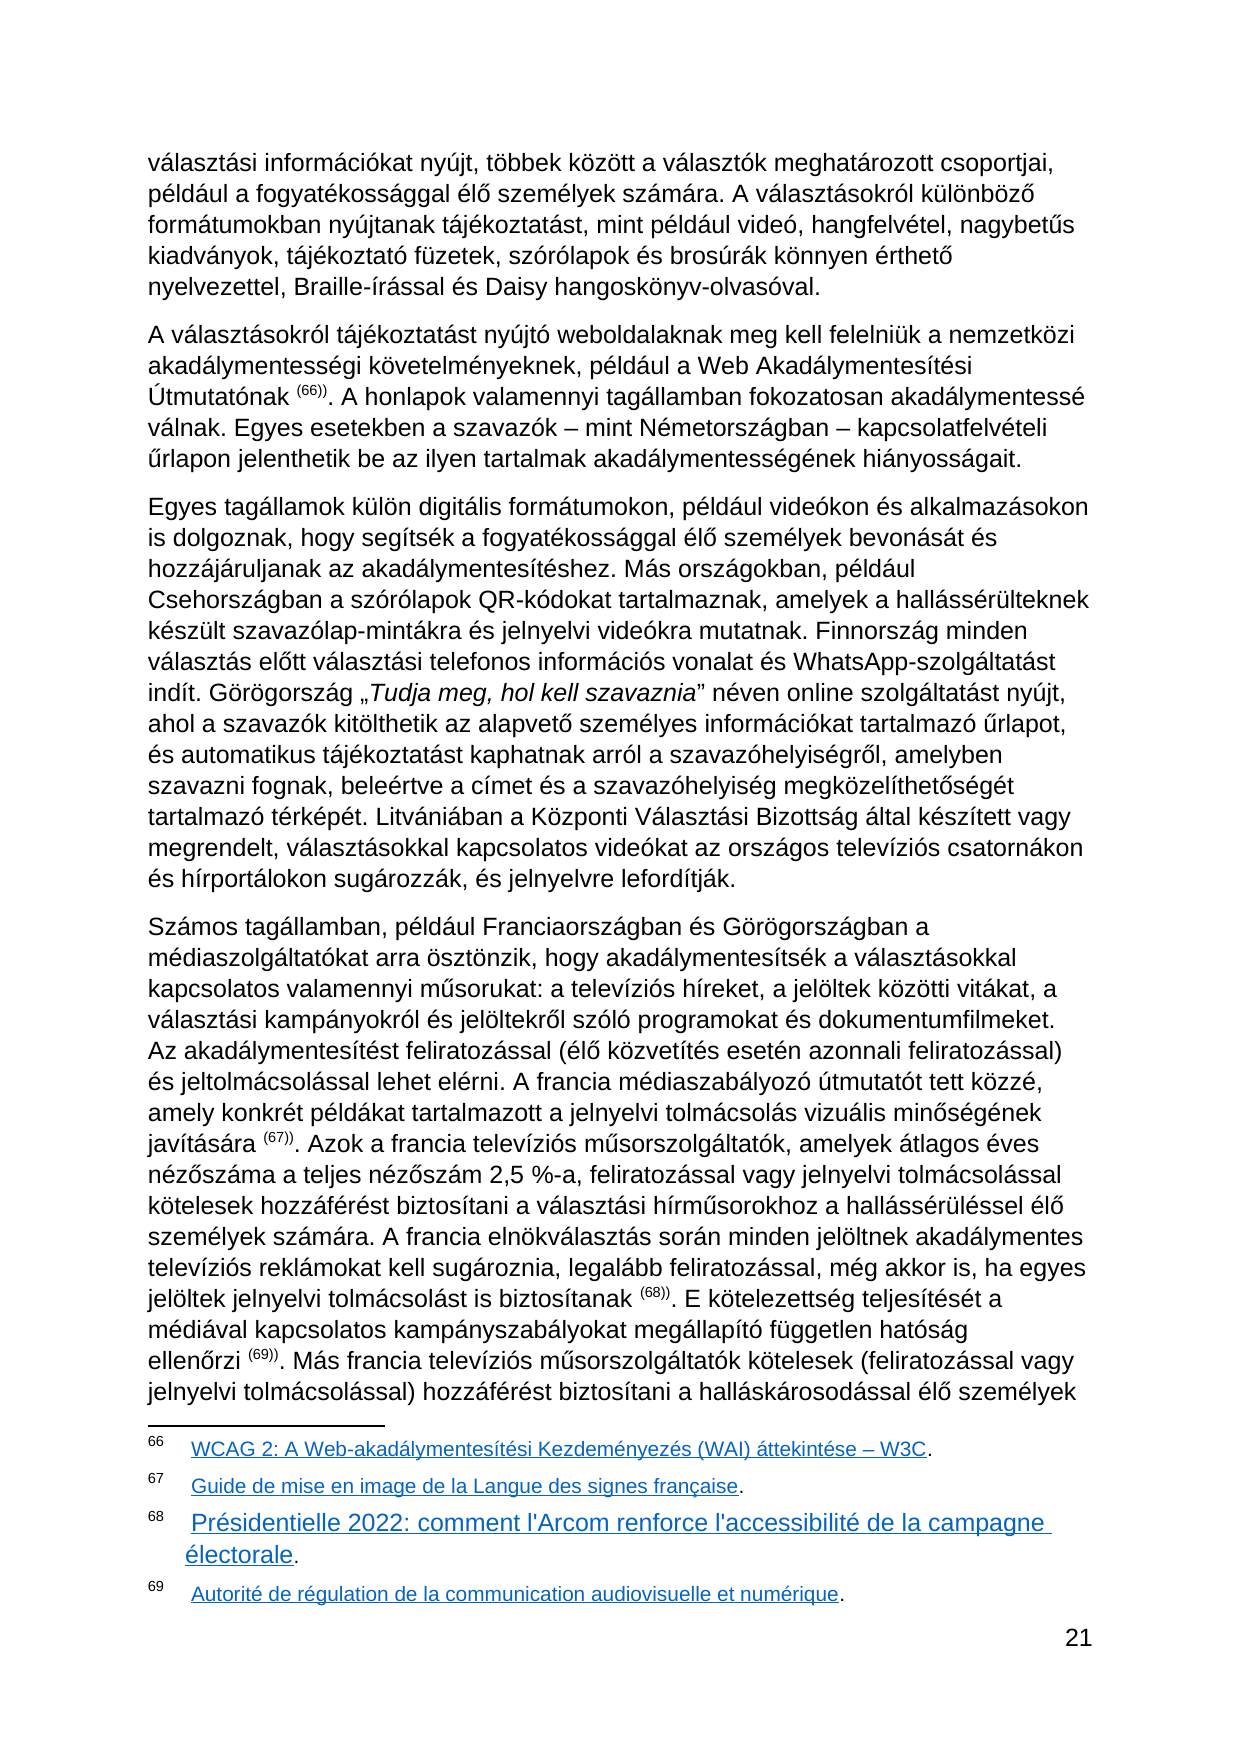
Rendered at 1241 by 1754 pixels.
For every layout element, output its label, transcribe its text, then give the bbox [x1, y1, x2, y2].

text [148, 912, 1092, 1406]
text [148, 148, 1092, 301]
text A választásokról tájékoztatást nyújtó weboldalaknak meg kell felelniük a nemzetközi akadálymentességi követelményeknek, például a Web Akadálymentesítési Útmutatónak ()). A honlapok valamennyi tagállamban fokozatosan akadálymentessé válnak. Egyes esetekben a szavazók – mint Németországban – kapcsolatfelvételi űrlapon jelenthetik be az ilyen tartalmak akadálymentességének hiányosságait. [148, 319, 1092, 472]
text Egyes tagállamok külön digitális formátumokon, például videókon és alkalmazásokon is dolgoznak, hogy segítsék a fogyatékossággal élő személyek bevonását és hozzájáruljanak az akadálymentesítéshez. Más országokban, például Csehországban a szórólapok QR-kódokat tartalmaznak, amelyek a hallássérülteknek készült szavazólap-mintákra és jelnyelvi videókra mutatnak. Finnország minden választás előtt választási telefonos információs vonalat és WhatsApp-szolgáltatást indít. Görögország „Tudja meg, hol kell szavaznia” néven online szolgáltatást nyújt, ahol a szavazók kitölthetik az alapvető személyes információkat tartalmazó űrlapot, és automatikus tájékoztatást kaphatnak arról a szavazóhelyiségről, amelyben szavazni fognak, beleértve a címet és a szavazóhelyiség megközelíthetőségét tartalmazó térképét. Litvániában a Központi Választási Bizottság által készített vagy megrendelt, választásokkal kapcsolatos videókat az országos televíziós csatornákon és hírportálokon sugározzák, és jelnyelvre lefordítják. [148, 491, 1092, 893]
